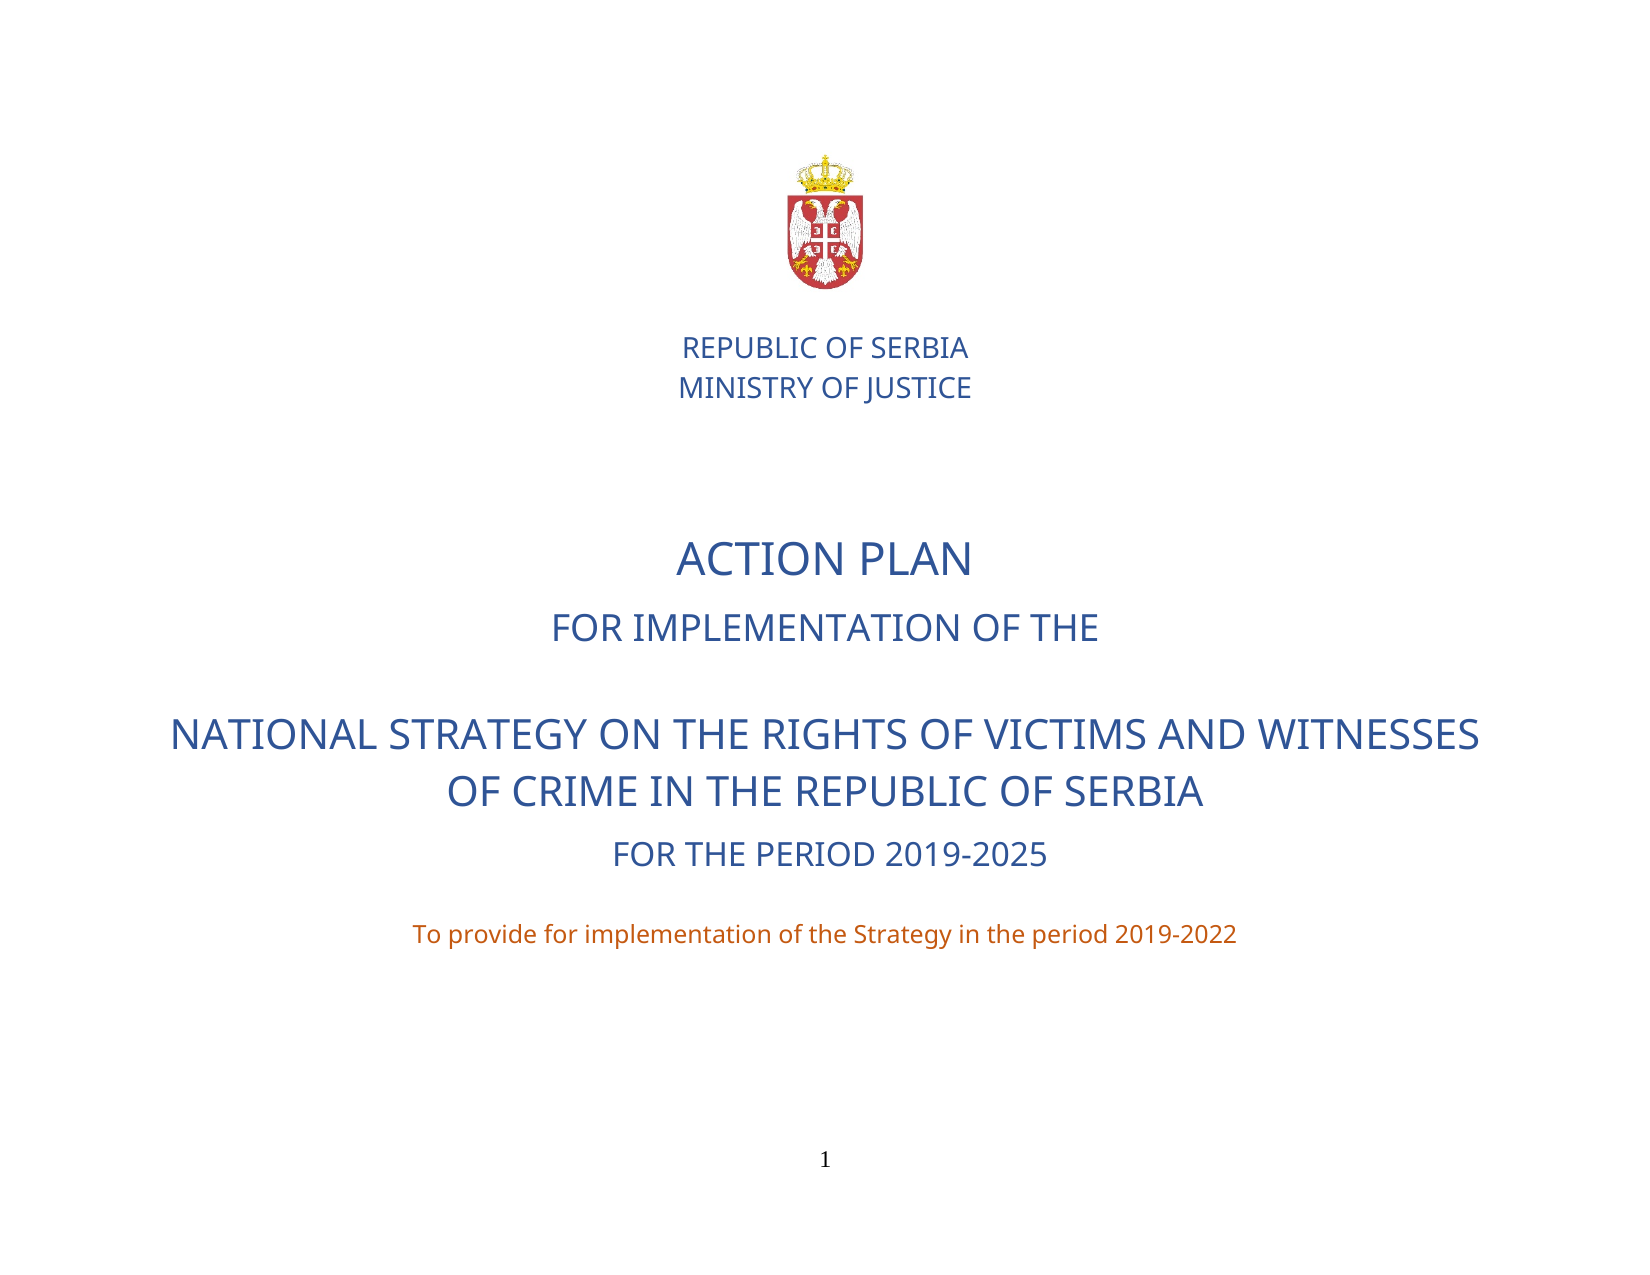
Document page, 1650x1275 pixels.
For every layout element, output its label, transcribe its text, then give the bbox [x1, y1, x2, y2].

picture [721, 150, 929, 294]
list REPUBLIC OF SERBIA [150, 327, 1500, 367]
subtitle NATIONAL STRATEGY ON THE RIGHTS OF VICTIMS AND WITNESSES OF CRIME IN THE REPUBLIC OF SERBIA [150, 705, 1500, 818]
subtitle ACTION PLAN [150, 526, 1500, 589]
list MINISTRY OF JUSTICE [150, 367, 1500, 407]
subtitle FOR IMPLEMENTATION OF THE [150, 601, 1500, 652]
text To provide for implementation of the Strategy in the period 2019-2022 [150, 917, 1500, 951]
subtitle FOR THE PERIOD 2019-2025 [150, 831, 1500, 876]
